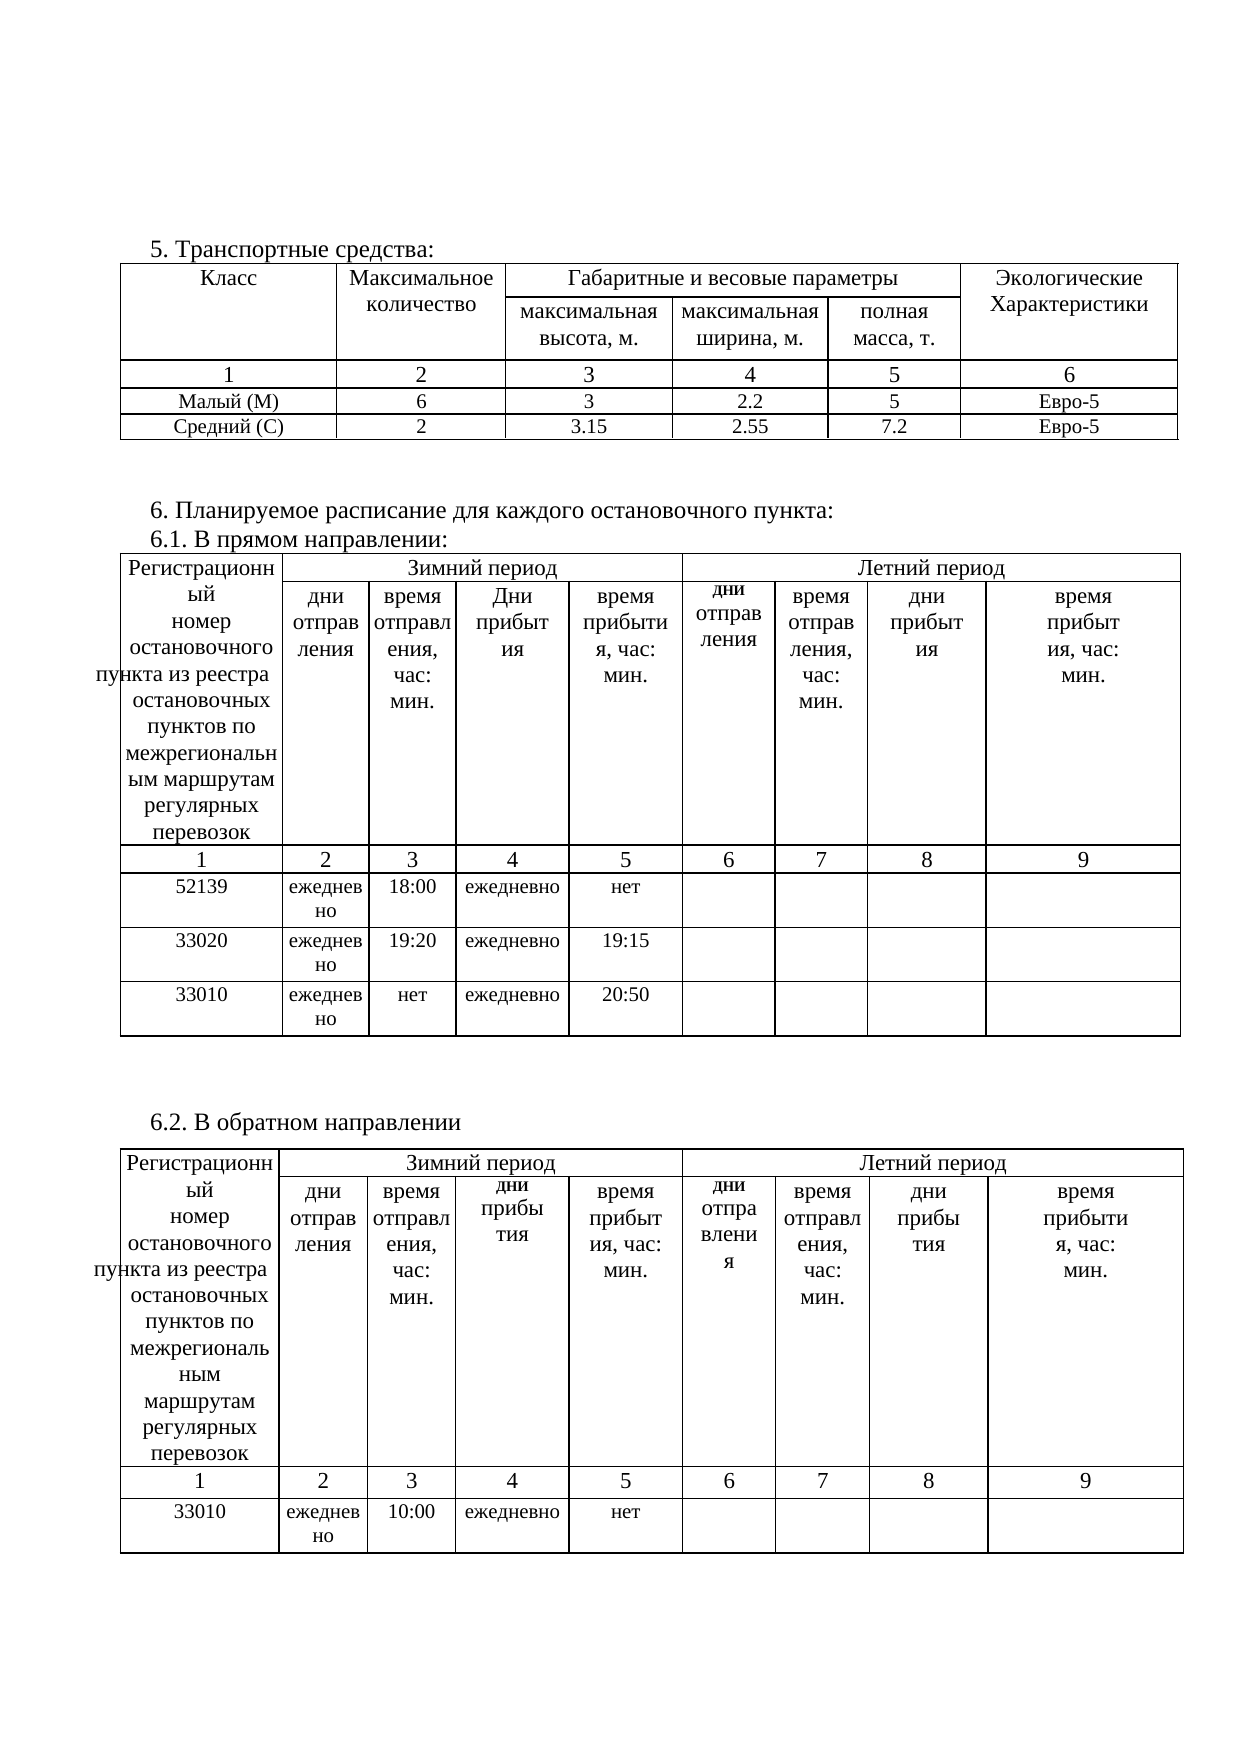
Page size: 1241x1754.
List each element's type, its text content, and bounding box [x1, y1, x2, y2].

table_cell [868, 982, 985, 1035]
table_cell 4 [457, 846, 568, 872]
text 6. Планируемое расписание для каждого остановочного пункта: [150, 495, 1090, 524]
table_cell 5 [829, 389, 960, 413]
table_cell дни отправ ления [280, 1177, 367, 1466]
table_cell 3 [370, 846, 455, 872]
text 6.1. В прямом направлении: [150, 524, 1090, 553]
table_cell [987, 874, 1180, 926]
table_cell Евро-5 [961, 389, 1177, 413]
table_cell [868, 874, 985, 926]
table_cell нет [370, 982, 455, 1035]
table_cell 18:00 [370, 874, 455, 926]
table_cell полная масса, т. [829, 298, 960, 359]
table_cell время отправл ения, час: мин. [370, 582, 455, 844]
table_cell [683, 928, 774, 981]
table_cell 5 [829, 361, 960, 387]
table_cell [776, 928, 867, 981]
table_cell 20:50 [570, 982, 682, 1035]
table_cell 5 [570, 846, 682, 872]
table_cell 4 [456, 1467, 568, 1498]
table_cell Евро-5 [961, 415, 1177, 438]
table_cell 19:15 [570, 928, 682, 981]
table_cell 3 [506, 389, 672, 413]
table_cell 5 [570, 1467, 682, 1498]
table_cell 52139 [121, 874, 282, 926]
table_header Экологические Характеристики [961, 264, 1177, 359]
table_cell 2.2 [673, 389, 827, 413]
table_cell максимальная высота, м. [506, 298, 672, 359]
table_header Летний период [683, 1150, 1183, 1176]
table_cell ежедневно [283, 982, 368, 1035]
table_cell ежедневно [283, 874, 368, 926]
table_cell 33010 [121, 1499, 278, 1552]
table_cell ежедневно [280, 1499, 367, 1552]
table_cell Дни прибыт ия [457, 582, 568, 844]
table_cell [989, 1499, 1183, 1552]
table_cell нет [570, 874, 682, 926]
table_cell 7.2 [829, 415, 960, 438]
table_cell нет [570, 1499, 682, 1552]
table_cell 6 [683, 846, 774, 872]
table_cell ежедневно [456, 1499, 568, 1552]
table_cell ежедневно [457, 982, 568, 1035]
table_cell 9 [987, 846, 1180, 872]
table_cell 1 [121, 846, 282, 872]
table_cell время прибыт ия, час: мин. [570, 1177, 682, 1466]
table_cell 33010 [121, 982, 282, 1035]
table_cell ДНИ прибы тия [456, 1177, 568, 1466]
table_cell 2 [337, 361, 505, 387]
table_cell 6 [337, 389, 505, 413]
table_cell 2.55 [673, 415, 827, 438]
table_cell время прибыт ия, час: мин. [987, 582, 1180, 844]
text 5. Транспортные средства: [150, 234, 1090, 263]
table_header Зимний период [280, 1150, 682, 1176]
table_cell время прибыти я, час: мин. [989, 1177, 1183, 1466]
table_cell ДНИ отправ ления [683, 582, 774, 844]
table_cell [776, 1499, 869, 1552]
table_cell 6 [961, 361, 1177, 387]
table_header Зимний период [283, 554, 682, 581]
table_header Максимальное количество [337, 264, 505, 359]
table_cell 19:20 [370, 928, 455, 981]
table_cell 10:00 [368, 1499, 455, 1552]
table_cell [776, 982, 867, 1035]
table_cell 1 [121, 1467, 278, 1498]
table_cell 1 [121, 361, 336, 387]
table_cell 4 [673, 361, 827, 387]
text 6.2. В обратном направлении [150, 1107, 1090, 1135]
table_cell 33020 [121, 928, 282, 981]
table_cell время отправл ения, час: мин. [776, 1177, 869, 1466]
table_cell ежедневно [283, 928, 368, 981]
table_cell Средний (С) [121, 415, 336, 438]
table_header Класс [121, 264, 336, 359]
table_cell 2 [337, 415, 505, 438]
table_cell [683, 874, 774, 926]
table_cell ДНИ отпра влени я [683, 1177, 775, 1466]
table_header Габаритные и весовые параметры [506, 264, 960, 296]
table_cell время отправл ения, час: мин. [368, 1177, 455, 1466]
table_cell [868, 928, 985, 981]
table_cell [683, 982, 774, 1035]
table_cell 3 [368, 1467, 455, 1498]
table_cell 9 [989, 1467, 1183, 1498]
table_cell 8 [870, 1467, 987, 1498]
table_cell максимальная ширина, м. [673, 298, 827, 359]
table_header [121, 1150, 278, 1466]
table_cell 2 [280, 1467, 367, 1498]
table_cell Малый (М) [121, 389, 336, 413]
table_cell ежедневно [457, 874, 568, 926]
table_cell дни прибыт ия [868, 582, 985, 844]
table_cell 3.15 [506, 415, 672, 438]
table_cell время отправ ления, час: мин. [776, 582, 867, 844]
table_cell [776, 874, 867, 926]
table_header Летний период [683, 554, 1180, 581]
table_cell [987, 982, 1180, 1035]
table_cell [870, 1499, 987, 1552]
table_cell 6 [683, 1467, 775, 1498]
table_header Регистрационный номер остановочного пункта из реестра остановочных пунктов по межрегиональным маршрутам регулярных перевозок [121, 554, 282, 844]
table_cell 2 [283, 846, 368, 872]
table_cell время прибыти я, час: мин. [570, 582, 682, 844]
table_cell [683, 1499, 775, 1552]
table_cell 7 [776, 1467, 869, 1498]
table_cell [987, 928, 1180, 981]
table_cell 3 [506, 361, 672, 387]
table_cell 8 [868, 846, 985, 872]
table_cell 7 [776, 846, 867, 872]
table_cell дни прибы тия [870, 1177, 987, 1466]
table_cell ежедневно [457, 928, 568, 981]
table_cell дни отправ ления [283, 582, 368, 844]
